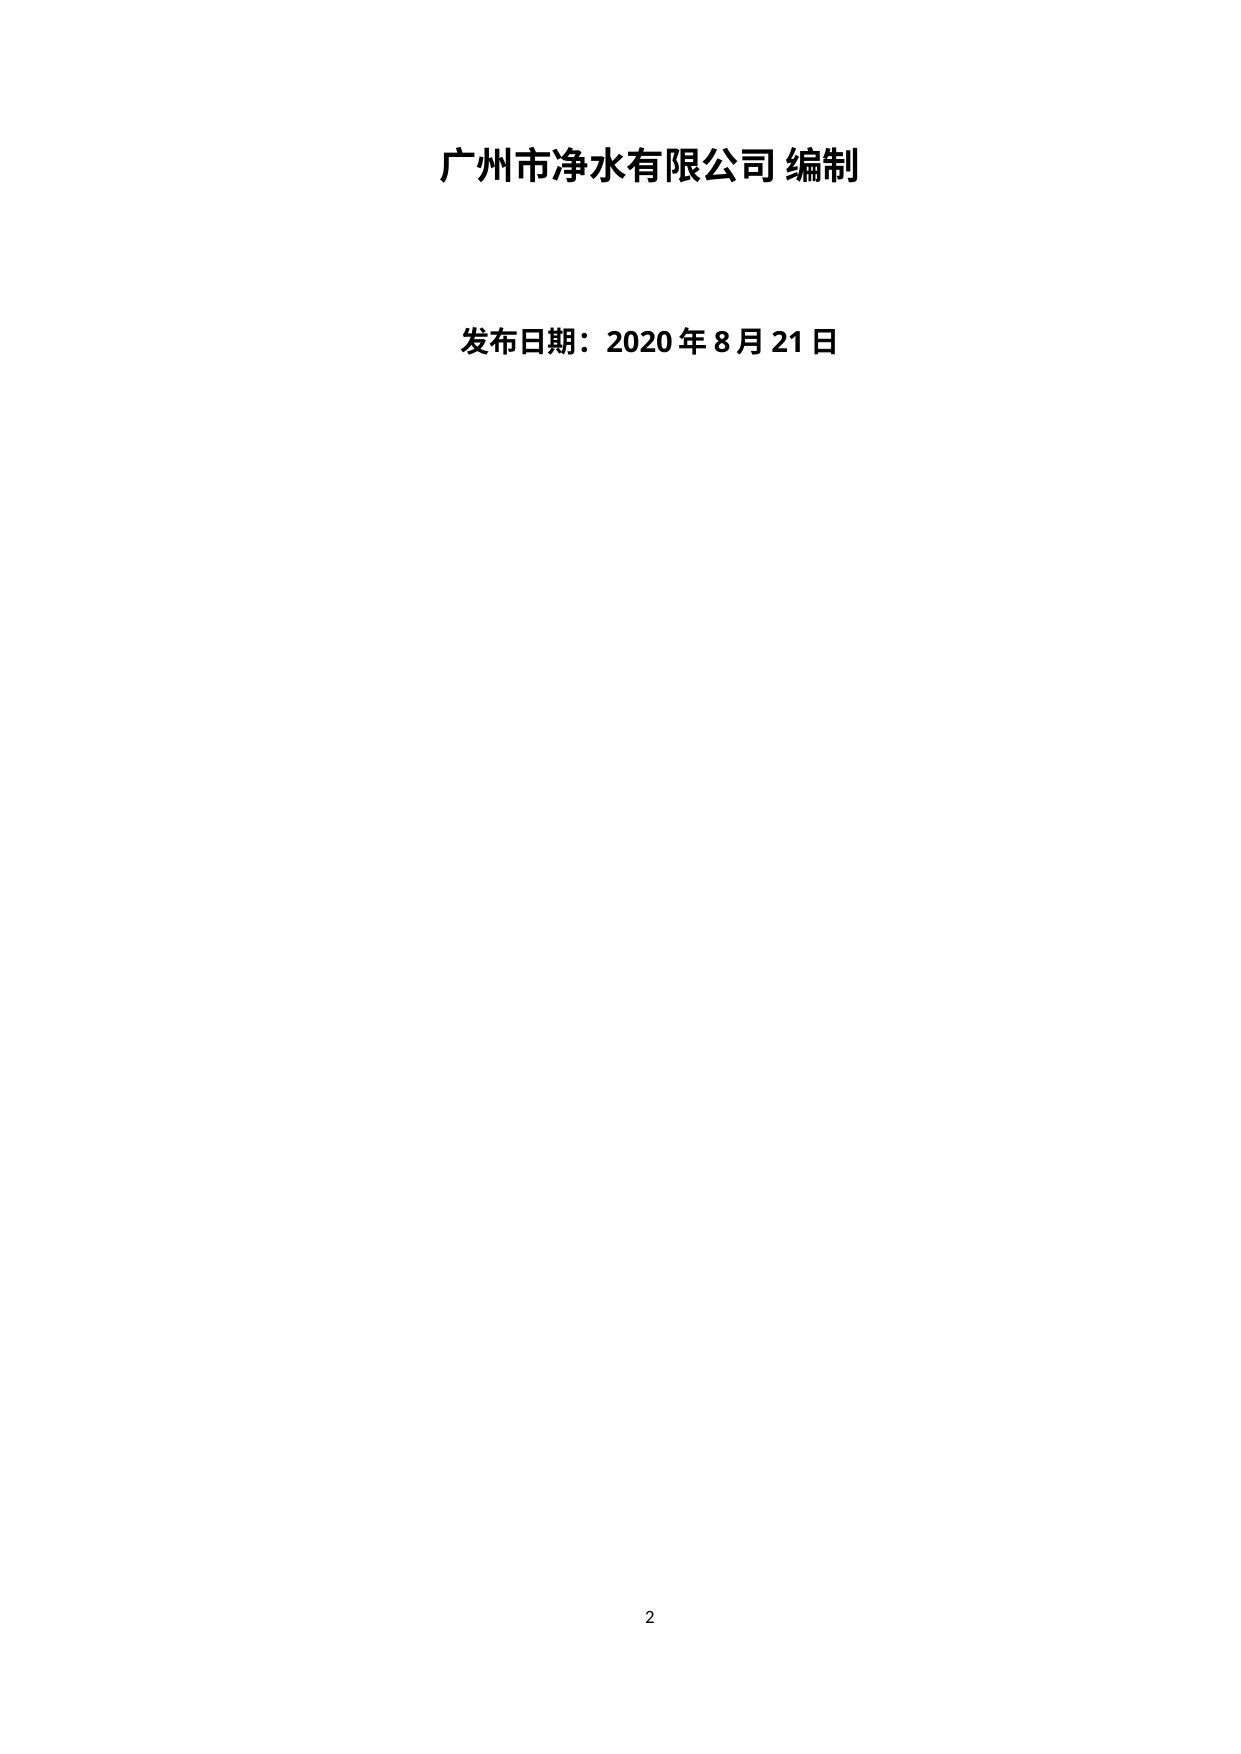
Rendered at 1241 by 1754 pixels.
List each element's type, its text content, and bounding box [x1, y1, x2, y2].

text 发布日期：2020年8月21日 [177, 307, 1122, 372]
text 广州市净水有限公司 编制 [177, 130, 1122, 195]
